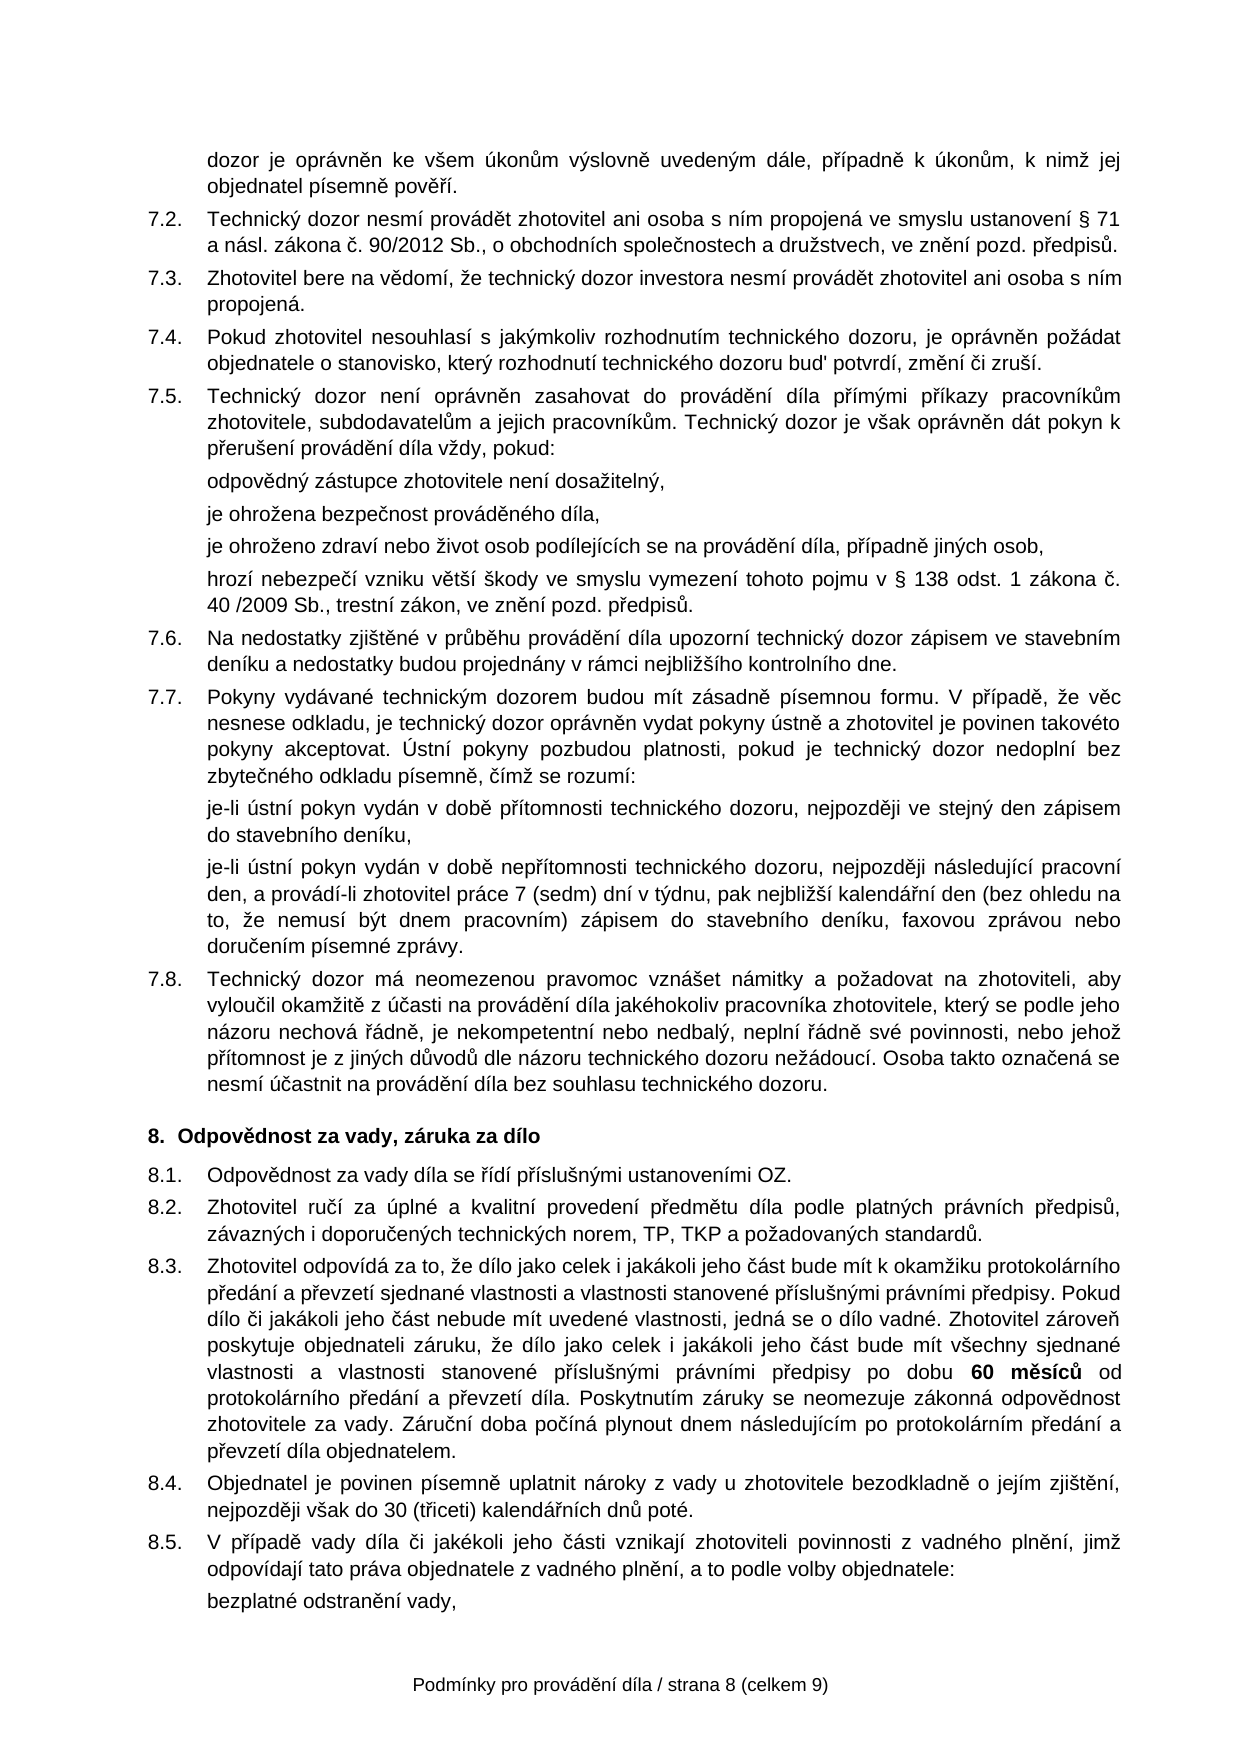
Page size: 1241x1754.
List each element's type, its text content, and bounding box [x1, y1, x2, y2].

text je ohroženo zdraví nebo život osob podílejících se na provádění díla, případně jiných osob, [207, 534, 1122, 558]
list Zhotovitel ručí za úplné a kvalitní provedení předmětu díla podle platných právních předpisů, závazných i doporučených technických norem, TP, TKP a požadovaných standardů. [148, 1195, 1122, 1245]
list Odpovědnost za vady, záruka za dílo [148, 1124, 1122, 1148]
list Odpovědnost za vady díla se řídí příslušnými ustanoveními OZ. [148, 1162, 1122, 1186]
list Technický dozor má neomezenou pravomoc vznášet námitky a požadovat na zhotoviteli, aby vyloučil okamžitě z účasti na provádění díla jakéhokoliv pracovníka zhotovitele, který se podle jeho názoru nechová řádně, je nekompetentní nebo nedbalý, neplní řádně své povinnosti, nebo jehož přítomnost je z jiných důvodů dle názoru technického dozoru nežádoucí. Osoba takto označená se nesmí účastnit na provádění díla bez souhlasu technického dozoru. [148, 967, 1122, 1096]
text je ohrožena bezpečnost prováděného díla, [207, 501, 1122, 525]
list Objednatel je povinen písemně uplatnit nároky z vady u zhotovitele bezodkladně o jejím zjištění, nejpozději však do 30 (třiceti) kalendářních dnů poté. [148, 1471, 1122, 1521]
text je-li ústní pokyn vydán v době nepřítomnosti technického dozoru, nejpozději následující pracovní den, a provádí-li zhotovitel práce 7 (sedm) dní v týdnu, pak nejbližší kalendářní den (bez ohledu na to, že nemusí být dnem pracovním) zápisem do stavebního deníku, faxovou zprávou nebo doručením písemné zprávy. [207, 855, 1122, 958]
list V případě vady díla či jakékoli jeho části vznikají zhotoviteli povinnosti z vadného plnění, jimž odpovídají tato práva objednatele z vadného plnění, a to podle volby objednatele: [148, 1530, 1122, 1580]
list Na nedostatky zjištěné v průběhu provádění díla upozorní technický dozor zápisem ve stavebním deníku a nedostatky budou projednány v rámci nejbližšího kontrolního dne. [148, 626, 1122, 676]
text odpovědný zástupce zhotovitele není dosažitelný, [207, 469, 1122, 493]
text je-li ústní pokyn vydán v době přítomnosti technického dozoru, nejpozději ve stejný den zápisem do stavebního deníku, [207, 796, 1122, 847]
text bezplatné odstranění vady, [207, 1589, 1122, 1613]
text hrozí nebezpečí vzniku větší škody ve smyslu vymezení tohoto pojmu v § 138 odst. 1 zákona č. 40 /2009 Sb., trestní zákon, ve znění pozd. předpisů. [207, 567, 1122, 617]
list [148, 148, 1122, 198]
list Zhotovitel bere na vědomí, že technický dozor investora nesmí provádět zhotovitel ani osoba s ním propojená. [148, 266, 1122, 316]
list Technický dozor není oprávněn zasahovat do provádění díla přímými příkazy pracovníkům zhotovitele, subdodavatelům a jejich pracovníkům. Technický dozor je však oprávněn dát pokyn k přerušení provádění díla vždy, pokud: [148, 383, 1122, 460]
list Pokyny vydávané technickým dozorem budou mít zásadně písemnou formu. V případě, že věc nesnese odkladu, je technický dozor oprávněn vydat pokyny ústně a zhotovitel je povinen takovéto pokyny akceptovat. Ústní pokyny pozbudou platnosti, pokud je technický dozor nedoplní bez zbytečného odkladu písemně, čímž se rozumí: [148, 684, 1122, 788]
list Zhotovitel odpovídá za to, že dílo jako celek i jakákoli jeho část bude mít k okamžiku protokolárního předání a převzetí sjednané vlastnosti a vlastnosti stanovené příslušnými právními předpisy. Pokud dílo či jakákoli jeho část nebude mít uvedené vlastnosti, jedná se o dílo vadné. Zhotovitel zároveň poskytuje objednateli záruku, že dílo jako celek i jakákoli jeho část bude mít všechny sjednané vlastnosti a vlastnosti stanovené příslušnými právními předpisy po dobu 60 měsíců od protokolárního předání a převzetí díla. Poskytnutím záruky se neomezuje zákonná odpovědnost zhotovitele za vady. Záruční doba počíná plynout dnem následujícím po protokolárním předání a převzetí díla objednatelem. [148, 1254, 1122, 1462]
list Technický dozor nesmí provádět zhotovitel ani osoba s ním propojená ve smyslu ustanovení § 71 a násl. zákona č. 90/2012 Sb., o obchodních společnostech a družstvech, ve znění pozd. předpisů. [148, 207, 1122, 257]
list Pokud zhotovitel nesouhlasí s jakýmkoliv rozhodnutím technického dozoru, je oprávněn požádat objednatele o stanovisko, který rozhodnutí technického dozoru bud' potvrdí, změní či zruší. [148, 324, 1122, 375]
